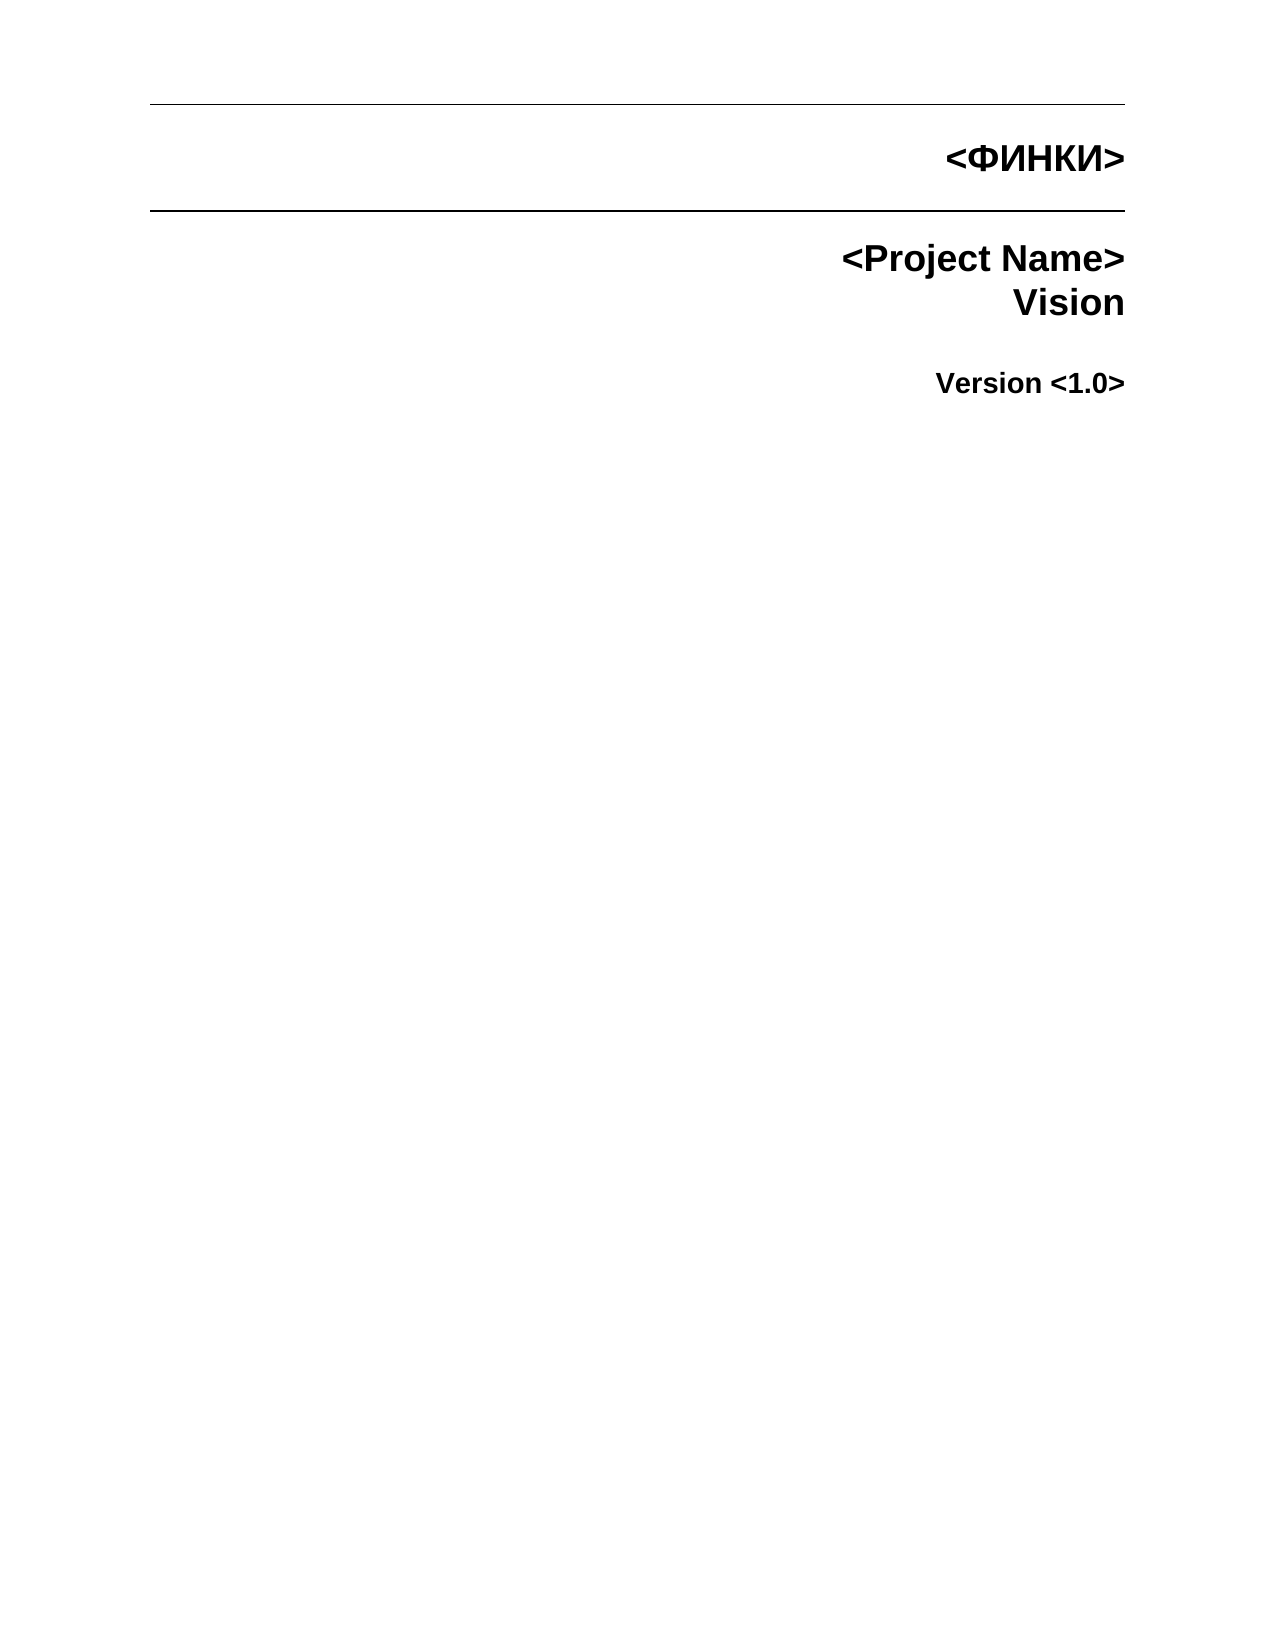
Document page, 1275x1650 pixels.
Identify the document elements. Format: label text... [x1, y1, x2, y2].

title Version <1.0> [150, 366, 1125, 399]
title <HRIS> [150, 237, 1125, 280]
